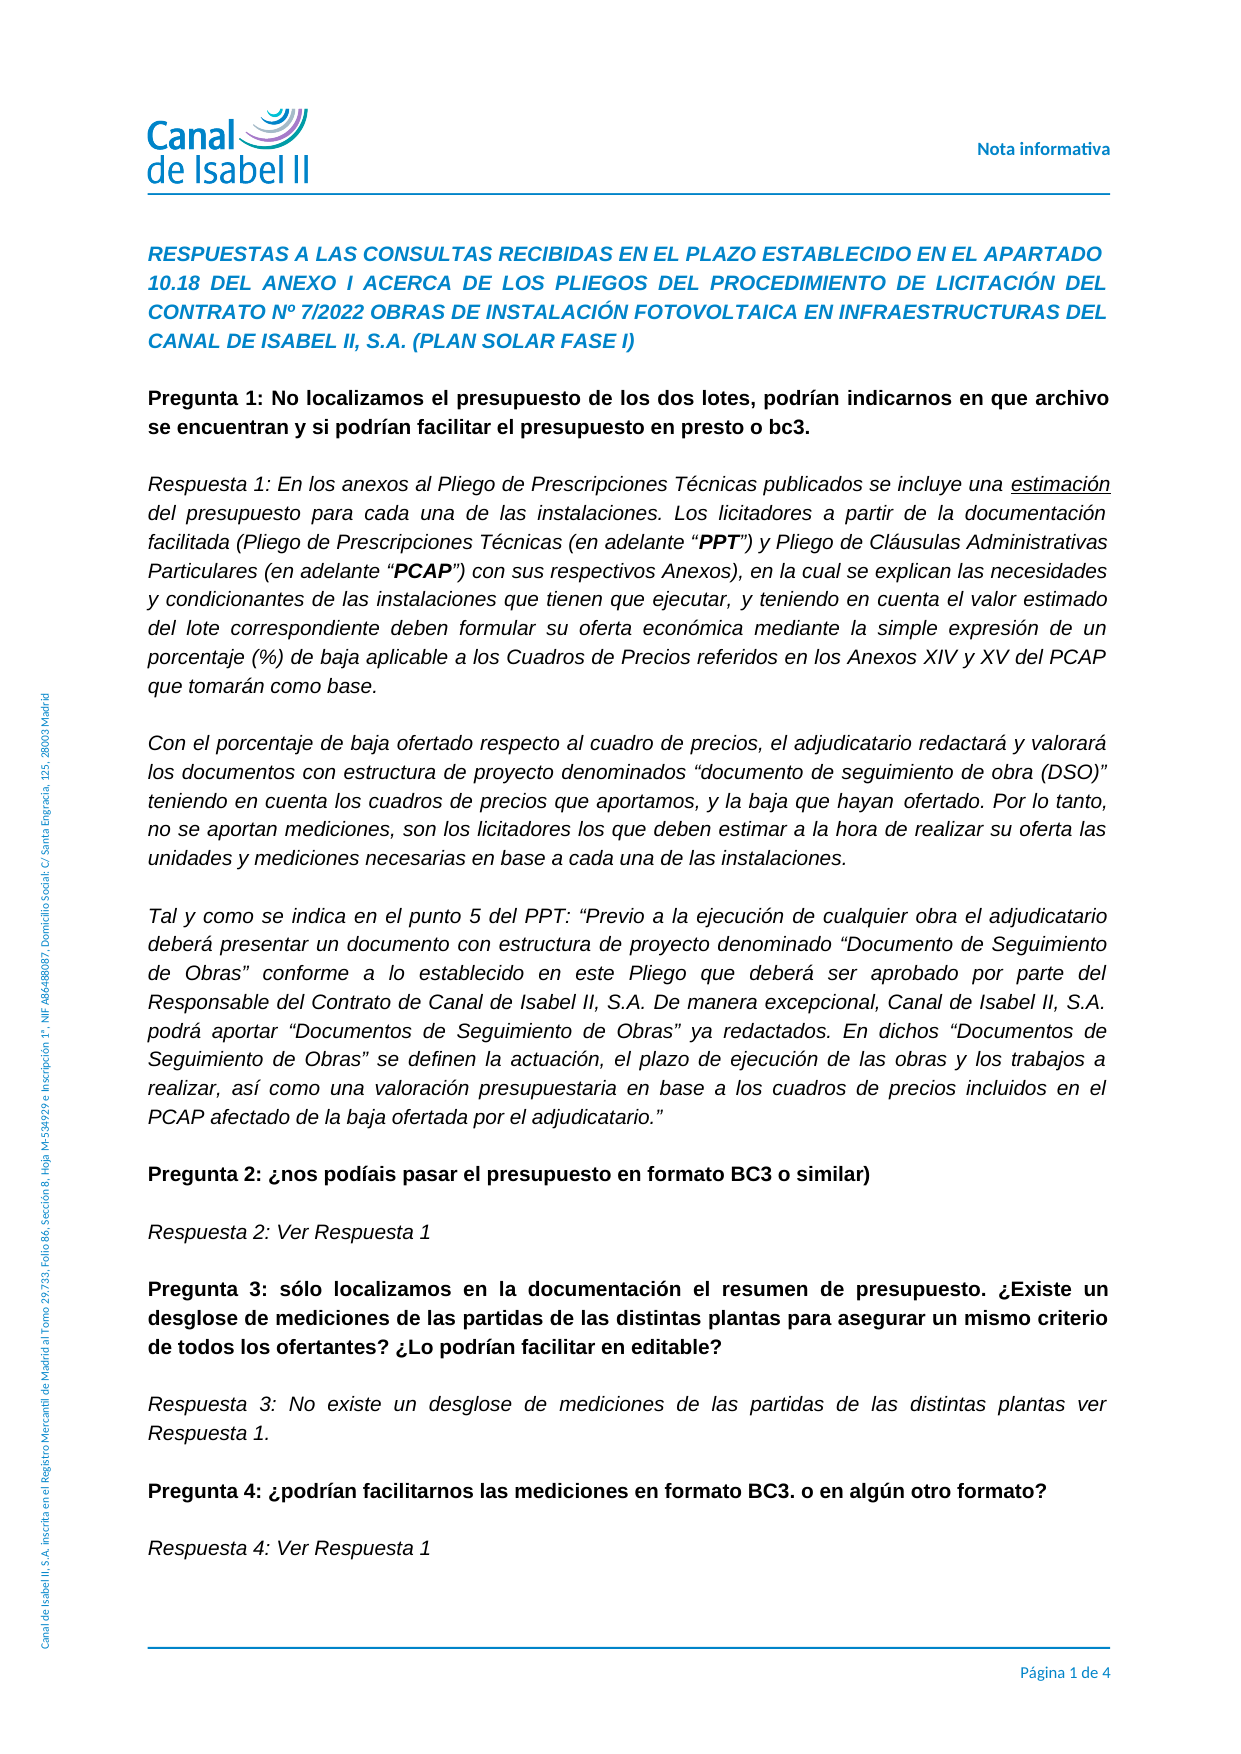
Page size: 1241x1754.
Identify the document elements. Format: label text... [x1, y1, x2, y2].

picture [41, 1139, 48, 1148]
text Con el porcentaje de baja ofertado respecto al cuadro de precios, el adjudicatario redactará y valorará los documentos con estructura de proyecto denominados “documento de seguimiento de obra (DSO)” teniendo en cuenta los cuadros de precios que aportamos, y la baja que hayan ofertado. Por lo tanto, no se aportan mediciones, son los licitadores los que deben estimar a la hora de realizar su oferta las unidades y mediciones necesarias en base a cada una de las instalaciones. [148, 731, 1110, 870]
picture [40, 1583, 48, 1593]
text Respuesta 1: En los anexos al Pliego de Prescripciones Técnicas publicados se incluye una estimación del presupuesto para cada una de las instalaciones. Los licitadores a partir de la documentación facilitada (Pliego de Prescripciones Técnicas (en adelante “PPT”) y Pliego de Cláusulas Administrativas Particulares (en adelante “PCAP”) con sus respectivos Anexos), en la cual se explican las necesidades y condicionantes de las instalaciones que tienen que ejecutar, y teniendo en cuenta el valor estimado del lote correspondiente deben formular su oferta económica mediante la simple expresión de un porcentaje (%) de baja aplicable a los Cuadros de Precios referidos en los Anexos XIV y XV del PCAP que tomarán como base. [148, 472, 1110, 697]
picture [40, 1616, 48, 1621]
picture [40, 1390, 48, 1395]
text Pregunta 2: ¿nos podíais pasar el presupuesto en formato BC3 o similar) [148, 1162, 1110, 1186]
picture [40, 707, 48, 717]
picture [42, 885, 48, 895]
picture [42, 1075, 48, 1083]
picture [40, 1237, 48, 1242]
picture [41, 735, 48, 747]
picture [42, 1058, 50, 1067]
picture [41, 718, 48, 724]
text Pregunta 3: sólo localizamos en la documentación el resumen de presupuesto. ¿Existe un desglose de mediciones de las partidas de las distintas plantas para asegurar un mismo criterio de todos los ofertantes? ¿Lo podrían facilitar en editable? [148, 1277, 1110, 1359]
picture [42, 1314, 48, 1321]
picture [41, 934, 48, 946]
picture [42, 1210, 48, 1219]
picture [40, 959, 48, 970]
text Respuesta 3: No existe un desglose de mediciones de las partidas de las distintas plantas ver Respuesta 1. [148, 1392, 1110, 1445]
text Pregunta 1: No localizamos el presupuesto de los dos lotes, podrían indicarnos en que archivo se encuentran y si podrían facilitar el presupuesto en presto o bc3. [148, 386, 1110, 439]
picture [147, 88, 1111, 193]
picture [40, 1182, 48, 1187]
picture [41, 845, 48, 854]
picture [42, 796, 48, 805]
picture [40, 1048, 48, 1054]
picture [40, 971, 48, 987]
picture [40, 1361, 48, 1371]
picture [41, 1643, 48, 1649]
picture [42, 926, 48, 933]
text Respuesta 4: Ver Respuesta 1 [148, 1536, 1110, 1560]
picture [41, 862, 48, 868]
text Tal y como se indica en el punto 5 del PPT: “Previo a la ejecución de cualquier obra el adjudicatario deberá presentar un documento con estructura de proyecto denominado “Documento de Seguimiento de Obras” conforme a lo establecido en este Pliego que deberá ser aprobado por parte del Responsable del Contrato de Canal de Isabel II, S.A. De manera excepcional, Canal de Isabel II, S.A. podrá aportar “Documentos de Seguimiento de Obras” ya redactados. En dichos “Documentos de Seguimiento de Obras” se definen la actuación, el plazo de ejecución de las obras y los trabajos a realizar, así como una valoración presupuestaria en base a los cuadros de precios incluidos en el PCAP afectado de la baja ofertada por el adjudicatario.” [148, 903, 1110, 1129]
text Respuesta 2: Ver Respuesta 1 [148, 1220, 1110, 1244]
picture [40, 1348, 48, 1353]
picture [152, 166, 160, 180]
picture [40, 994, 48, 1004]
picture [41, 1372, 48, 1378]
text RESPUESTAS A LAS CONSULTAS RECIBIDAS EN EL PLAZO ESTABLECIDO EN EL APARTADO [148, 242, 1110, 266]
picture [40, 1195, 48, 1201]
picture [40, 748, 48, 753]
picture [41, 1434, 48, 1440]
text 10.18 DEL ANEXO I ACERCA DE LOS PLIEGOS DEL PROCEDIMIENTO DE LICITACIÓN DEL CONTRATO Nº 7/2022 OBRAS DE INSTALACIÓN FOTOVOLTAICA EN INFRAESTRUCTURAS DEL CANAL DE ISABEL II, S.A. (PLAN SOLAR FASE I) [148, 271, 1110, 352]
picture [42, 1467, 50, 1477]
picture [42, 810, 50, 815]
picture [41, 1121, 48, 1131]
text Pregunta 4: ¿podrían facilitarnos las mediciones en formato BC3. o en algún otro formato? [148, 1478, 1110, 1502]
picture [42, 1155, 50, 1162]
picture [40, 694, 48, 700]
